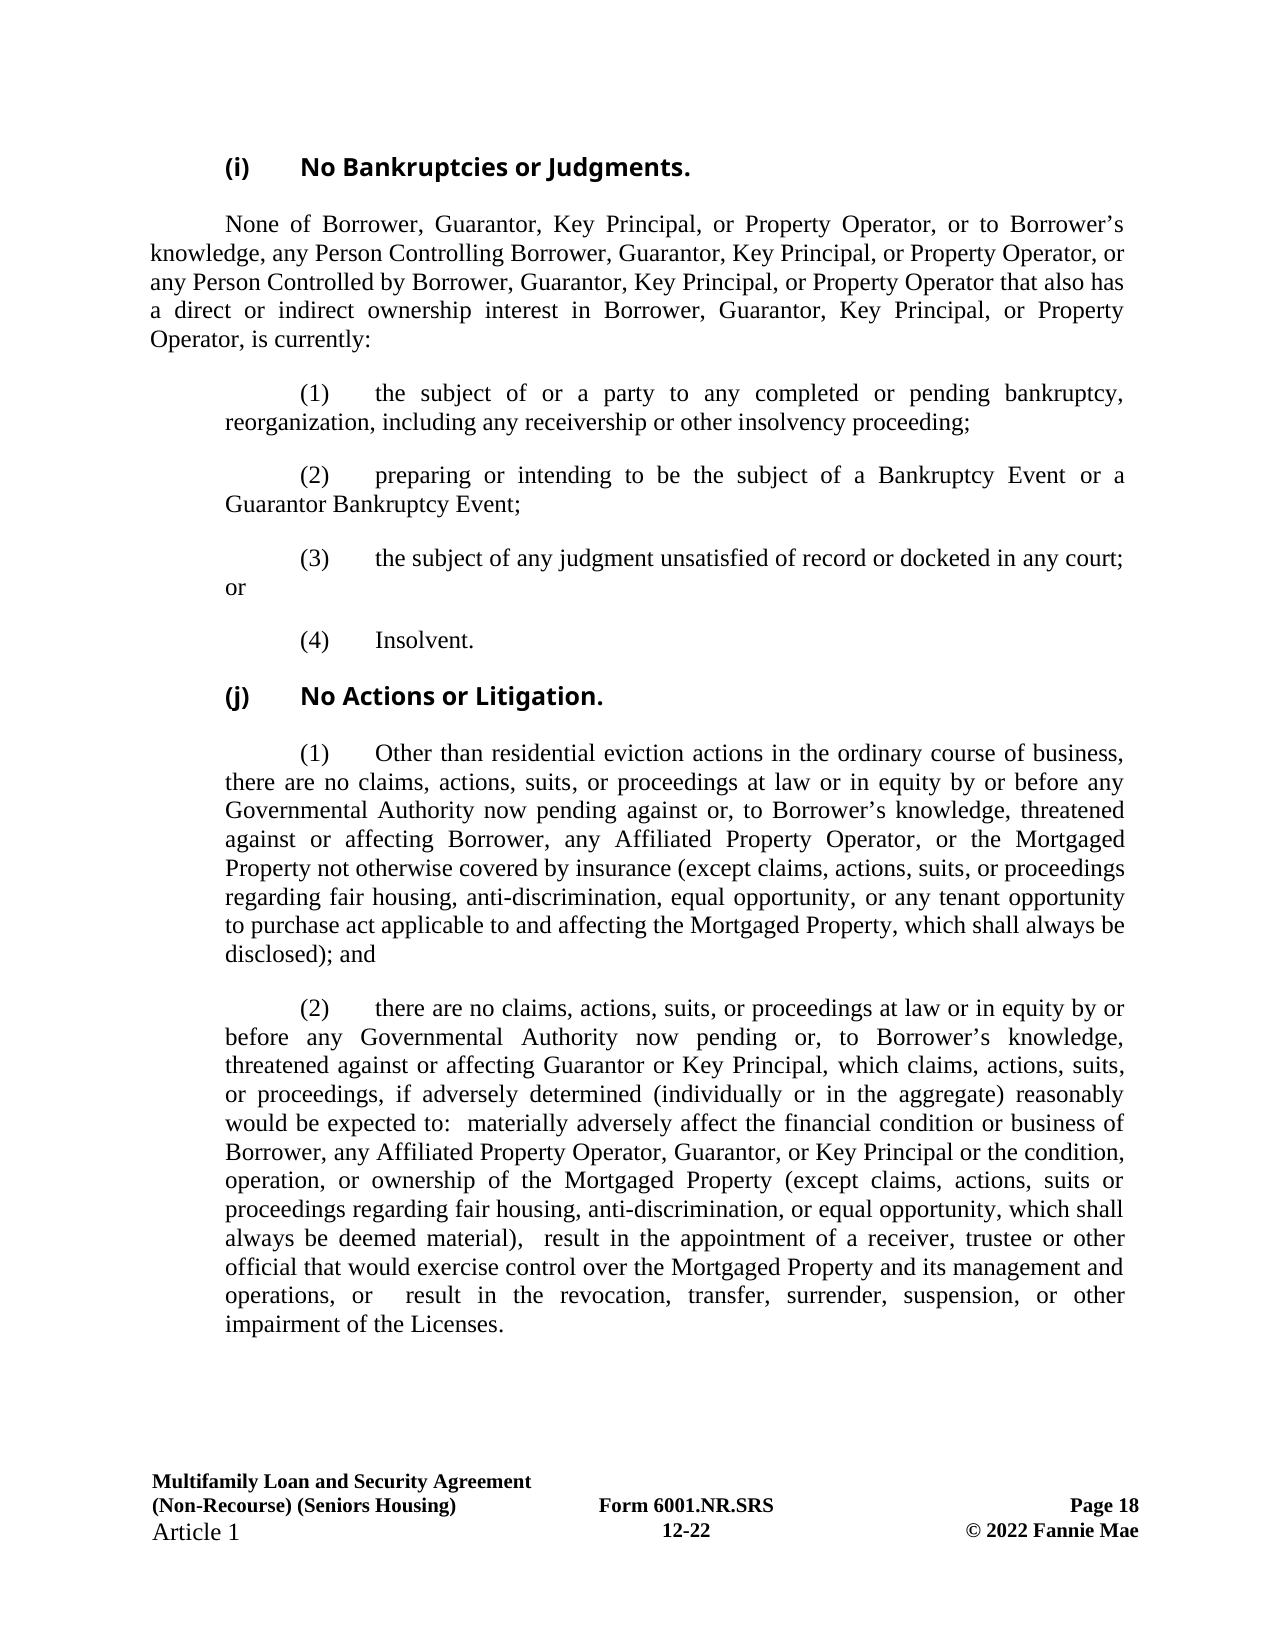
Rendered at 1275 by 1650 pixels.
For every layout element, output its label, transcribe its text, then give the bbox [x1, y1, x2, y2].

subtitle No Actions or Litigation. [150, 679, 1125, 713]
subtitle No Bankruptcies or Judgments. [150, 150, 1125, 184]
subtitle the subject of any judgment unsatisfied of record or docketed in any court; or [225, 543, 1125, 600]
subtitle there are no claims, actions, suits, or proceedings at law or in equity by or before any Governmental Authority now pending or, to Borrower’s knowledge, threatened against or affecting Guarantor or Key Principal, which claims, actions, suits, or proceedings, if adversely determined (individually or in the aggregate) reasonably would be expected to: materially adversely affect the financial condition or business of Borrower, any Affiliated Property Operator, Guarantor, or Key Principal or the condition, operation, or ownership of the Mortgaged Property (except claims, actions, suits or proceedings regarding fair housing, anti-discrimination, or equal opportunity, which shall always be deemed material), result in the appointment of a receiver, trustee or other official that would exercise control over the Mortgaged Property and its management and operations, or result in the revocation, transfer, surrender, suspension, or other impairment of the Licenses. [225, 993, 1125, 1338]
subtitle preparing or intending to be the subject of a Bankruptcy Event or a Guarantor Bankruptcy Event; [225, 460, 1125, 518]
subtitle the subject of or a party to any completed or pending bankruptcy, reorganization, including any receivership or other insolvency proceeding; [225, 378, 1125, 435]
text None of Borrower, Guarantor, Key Principal, or Property Operator, or to Borrower’s knowledge, any Person Controlling Borrower, Guarantor, Key Principal, or Property Operator, or any Person Controlled by Borrower, Guarantor, Key Principal, or Property Operator that also has a direct or indirect ownership interest in Borrower, Guarantor, Key Principal, or Property Operator, is currently: [150, 209, 1125, 353]
subtitle Other than residential eviction actions in the ordinary course of business, there are no claims, actions, suits, or proceedings at law or in equity by or before any Governmental Authority now pending against or, to Borrower’s knowledge, threatened against or affecting Borrower, any Affiliated Property Operator, or the Mortgaged Property not otherwise covered by insurance (except claims, actions, suits, or proceedings regarding fair housing, anti-discrimination, equal opportunity, or any tenant opportunity to purchase act applicable to and affecting the Mortgaged Property, which shall always be disclosed); and [225, 738, 1125, 968]
subtitle Insolvent. [225, 625, 1125, 654]
